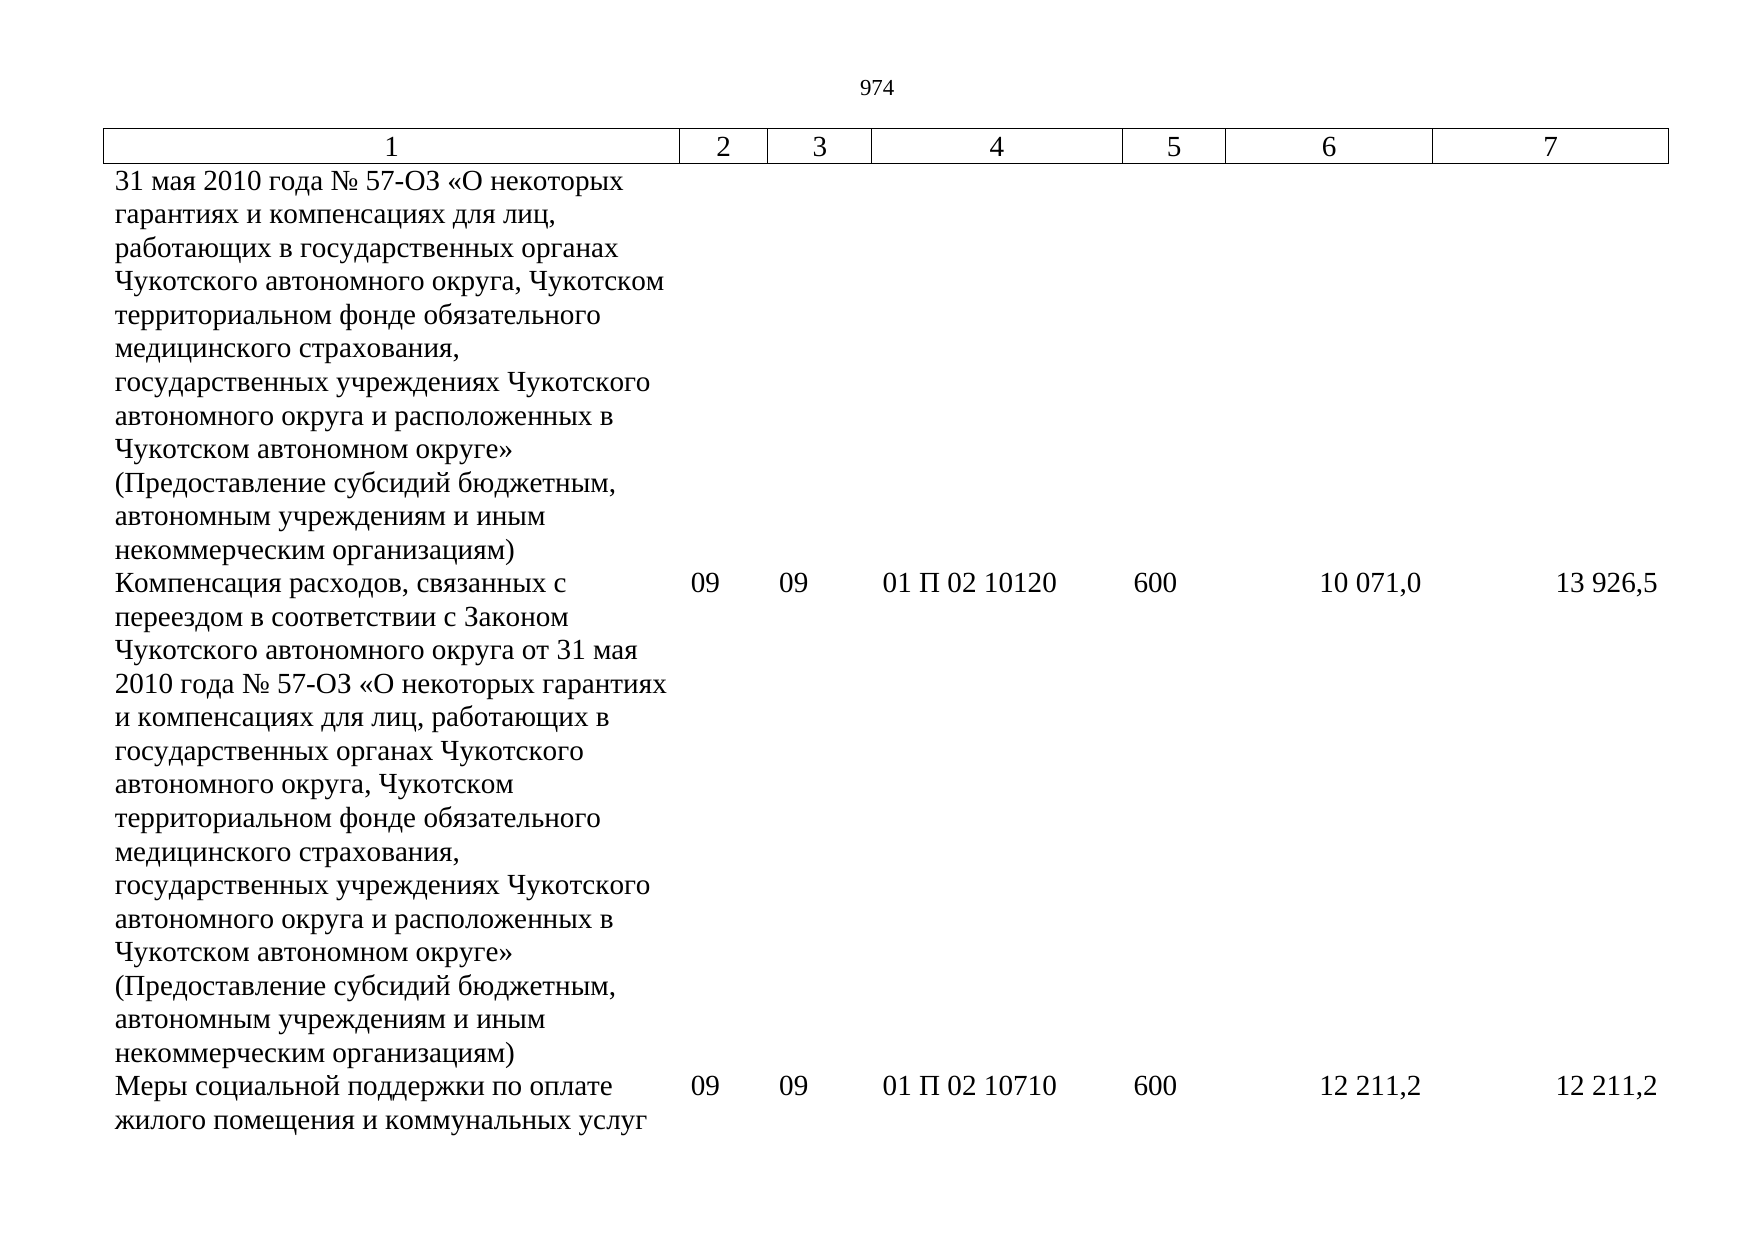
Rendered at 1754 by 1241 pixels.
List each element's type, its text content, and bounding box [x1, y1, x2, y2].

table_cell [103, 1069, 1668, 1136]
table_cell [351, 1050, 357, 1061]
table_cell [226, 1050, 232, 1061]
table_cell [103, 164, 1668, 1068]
table_header 4 [872, 129, 1122, 163]
table_header 3 [768, 129, 871, 163]
table_header 5 [1123, 129, 1225, 163]
table_header 7 [1433, 129, 1668, 163]
table_header 6 [1226, 129, 1432, 163]
table_header 2 [680, 129, 767, 163]
table_header 1 [104, 129, 679, 163]
